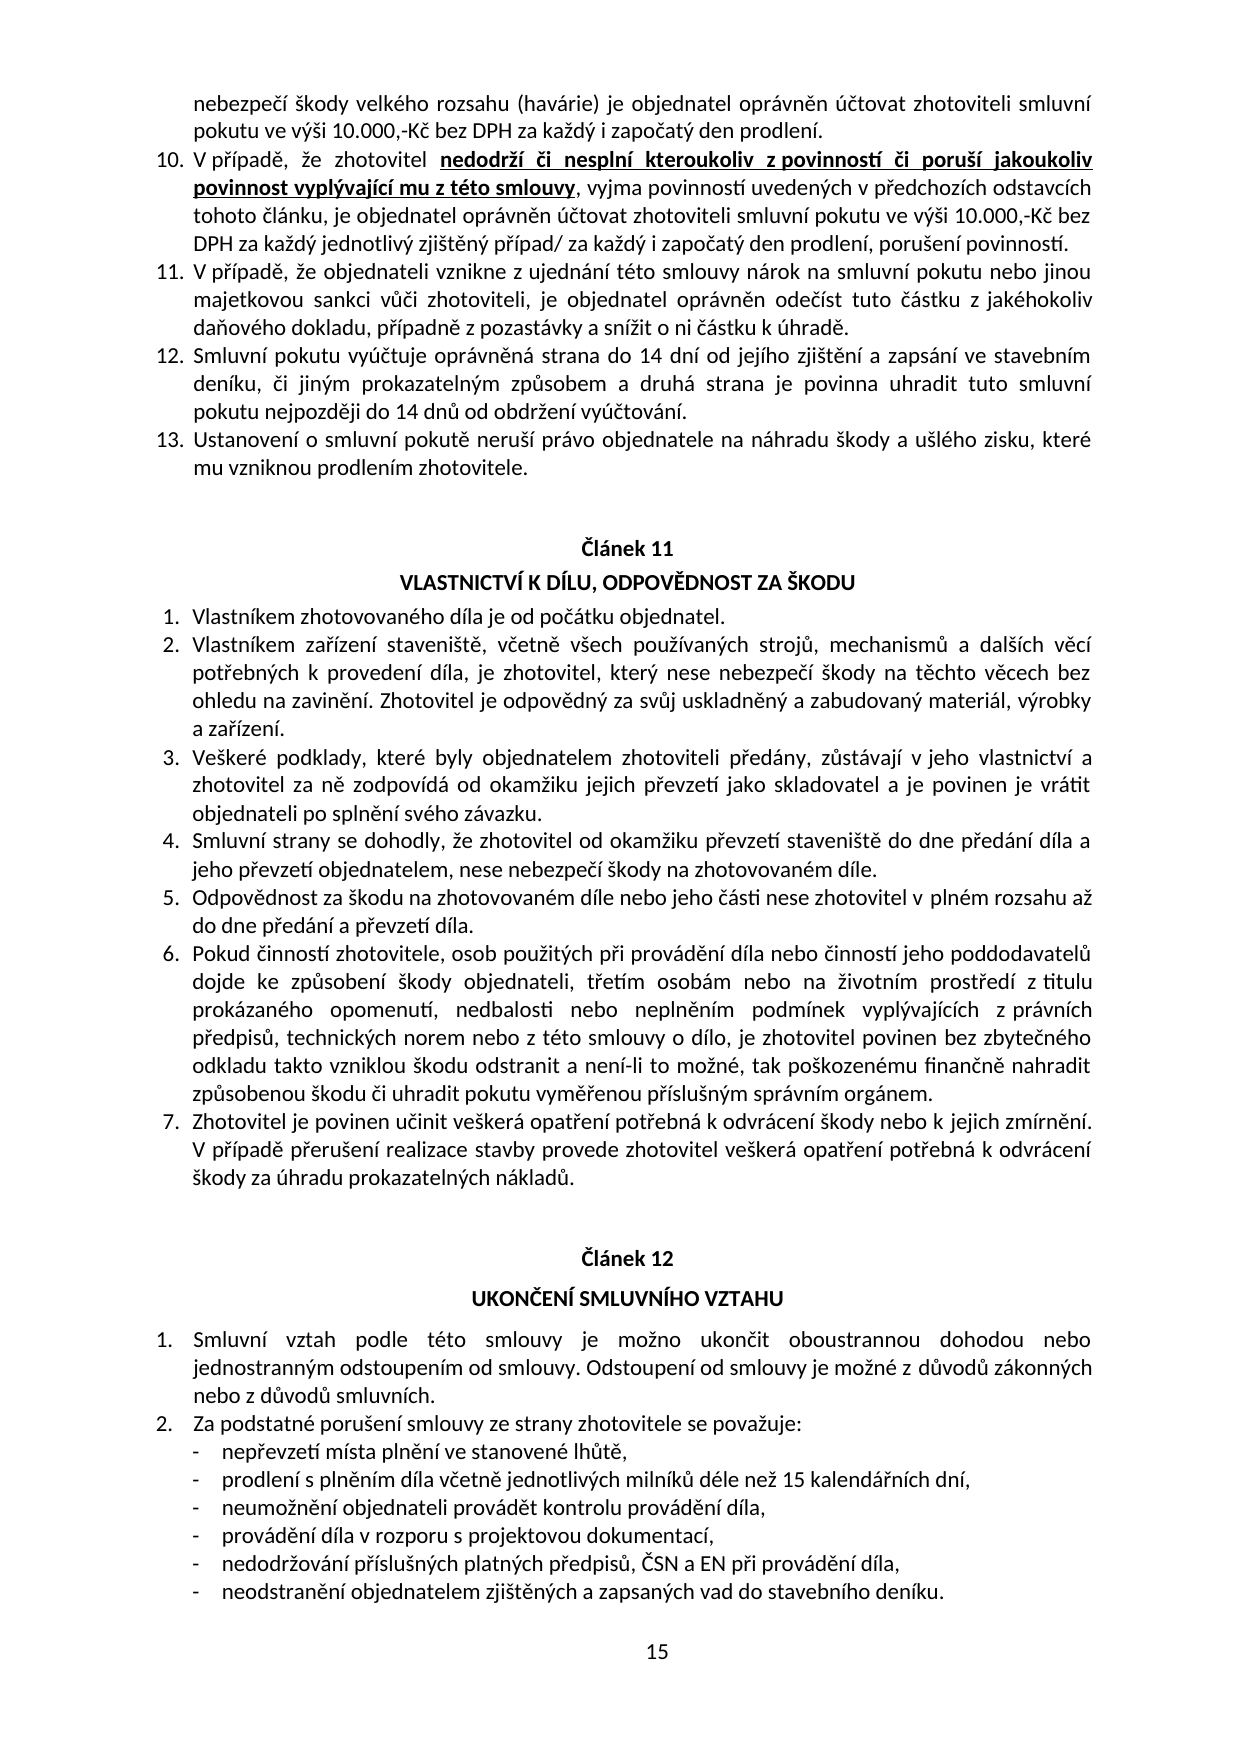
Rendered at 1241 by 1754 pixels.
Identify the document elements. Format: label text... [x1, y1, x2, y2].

subtitle Článek 11 [162, 534, 1093, 562]
list prodlení s plněním díla včetně jednotlivých milníků déle než 15 kalendářních dní, [192, 1465, 1093, 1493]
subtitle Článek 12 [162, 1244, 1093, 1272]
list Smluvní strany se dohodly, že zhotovitel od okamžiku převzetí staveniště do dne předání díla a jeho převzetí objednatelem, nese nebezpečí škody na zhotovovaném díle. [162, 827, 1093, 883]
list Zhotovitel je povinen učinit veškerá opatření potřebná k odvrácení škody nebo k jejich zmírnění. V případě přerušení realizace stavby provede zhotovitel veškerá opatření potřebná k odvrácení škody za úhradu prokazatelných nákladů. [162, 1107, 1093, 1191]
list neumožnění objednateli provádět kontrolu provádění díla, [192, 1493, 1093, 1521]
list Smluvní vztah podle této smlouvy je možno ukončit oboustrannou dohodou nebo jednostranným odstoupením od smlouvy. Odstoupení od smlouvy je možné z důvodů zákonných nebo z důvodů smluvních. [156, 1325, 1093, 1409]
list nedodržování příslušných platných předpisů, ČSN a EN při provádění díla, [192, 1549, 1093, 1577]
list Vlastníkem zhotovovaného díla je od počátku objednatel. [162, 602, 1093, 631]
list Odpovědnost za škodu na zhotovovaném díle nebo jeho části nese zhotovitel v plném rozsahu až do dne předání a převzetí díla. [162, 883, 1093, 939]
list Pokud činností zhotovitele, osob použitých při provádění díla nebo činností jeho poddodavatelů dojde ke způsobení škody objednateli, třetím osobám nebo na životním prostředí z titulu prokázaného opomenutí, nedbalosti nebo neplněním podmínek vyplývajících z právních předpisů, technických norem nebo z této smlouvy o dílo, je zhotovitel povinen bez zbytečného odkladu takto vzniklou škodu odstranit a není-li to možné, tak poškozenému finančně nahradit způsobenou škodu či uhradit pokutu vyměřenou příslušným správním orgánem. [162, 939, 1093, 1107]
list Vlastníkem zařízení staveniště, včetně všech používaných strojů, mechanismů a dalších věcí potřebných k provedení díla, je zhotovitel, který nese nebezpečí škody na těchto věcech bez ohledu na zavinění. Zhotovitel je odpovědný za svůj uskladněný a zabudovaný materiál, výrobky a zařízení. [162, 631, 1093, 743]
list provádění díla v rozporu s projektovou dokumentací, [192, 1521, 1093, 1549]
text Ukončení smluvního vztahu [162, 1284, 1093, 1312]
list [156, 89, 1093, 145]
list nepřevzetí místa plnění ve stanovené lhůtě, [192, 1437, 1093, 1465]
list Za podstatné porušení smlouvy ze strany zhotovitele se považuje: [156, 1409, 1093, 1437]
list Smluvní pokutu vyúčtuje oprávněná strana do 14 dní od jejího zjištění a zapsání ve stavebním deníku, či jiným prokazatelným způsobem a druhá strana je povinna uhradit tuto smluvní pokutu nejpozději do 14 dnů od obdržení vyúčtování. [156, 341, 1093, 425]
list Veškeré podklady, které byly objednatelem zhotoviteli předány, zůstávají v jeho vlastnictví a zhotovitel za ně zodpovídá od okamžiku jejich převzetí jako skladovatel a je povinen je vrátit objednateli po splnění svého závazku. [162, 743, 1093, 827]
list neodstranění objednatelem zjištěných a zapsaných vad do stavebního deníku. [192, 1577, 1093, 1605]
list V případě, že zhotovitel nedodrží či nesplní kteroukoliv z povinností či poruší jakoukoliv povinnost vyplývající mu z této smlouvy, vyjma povinností uvedených v předchozích odstavcích tohoto článku, je objednatel oprávněn účtovat zhotoviteli smluvní pokutu ve výši 10.000,-Kč bez DPH za každý jednotlivý zjištěný případ/ za každý i započatý den prodlení, porušení povinností. [156, 145, 1093, 257]
text Vlastnictví k dílu, odpovědnost za škodu [162, 568, 1093, 596]
list V případě, že objednateli vznikne z ujednání této smlouvy nárok na smluvní pokutu nebo jinou majetkovou sankci vůči zhotoviteli, je objednatel oprávněn odečíst tuto částku z jakéhokoliv daňového dokladu, případně z pozastávky a snížit o ni částku k úhradě. [156, 257, 1093, 341]
list Ustanovení o smluvní pokutě neruší právo objednatele na náhradu škody a ušlého zisku, které mu vzniknou prodlením zhotovitele. [156, 425, 1093, 481]
